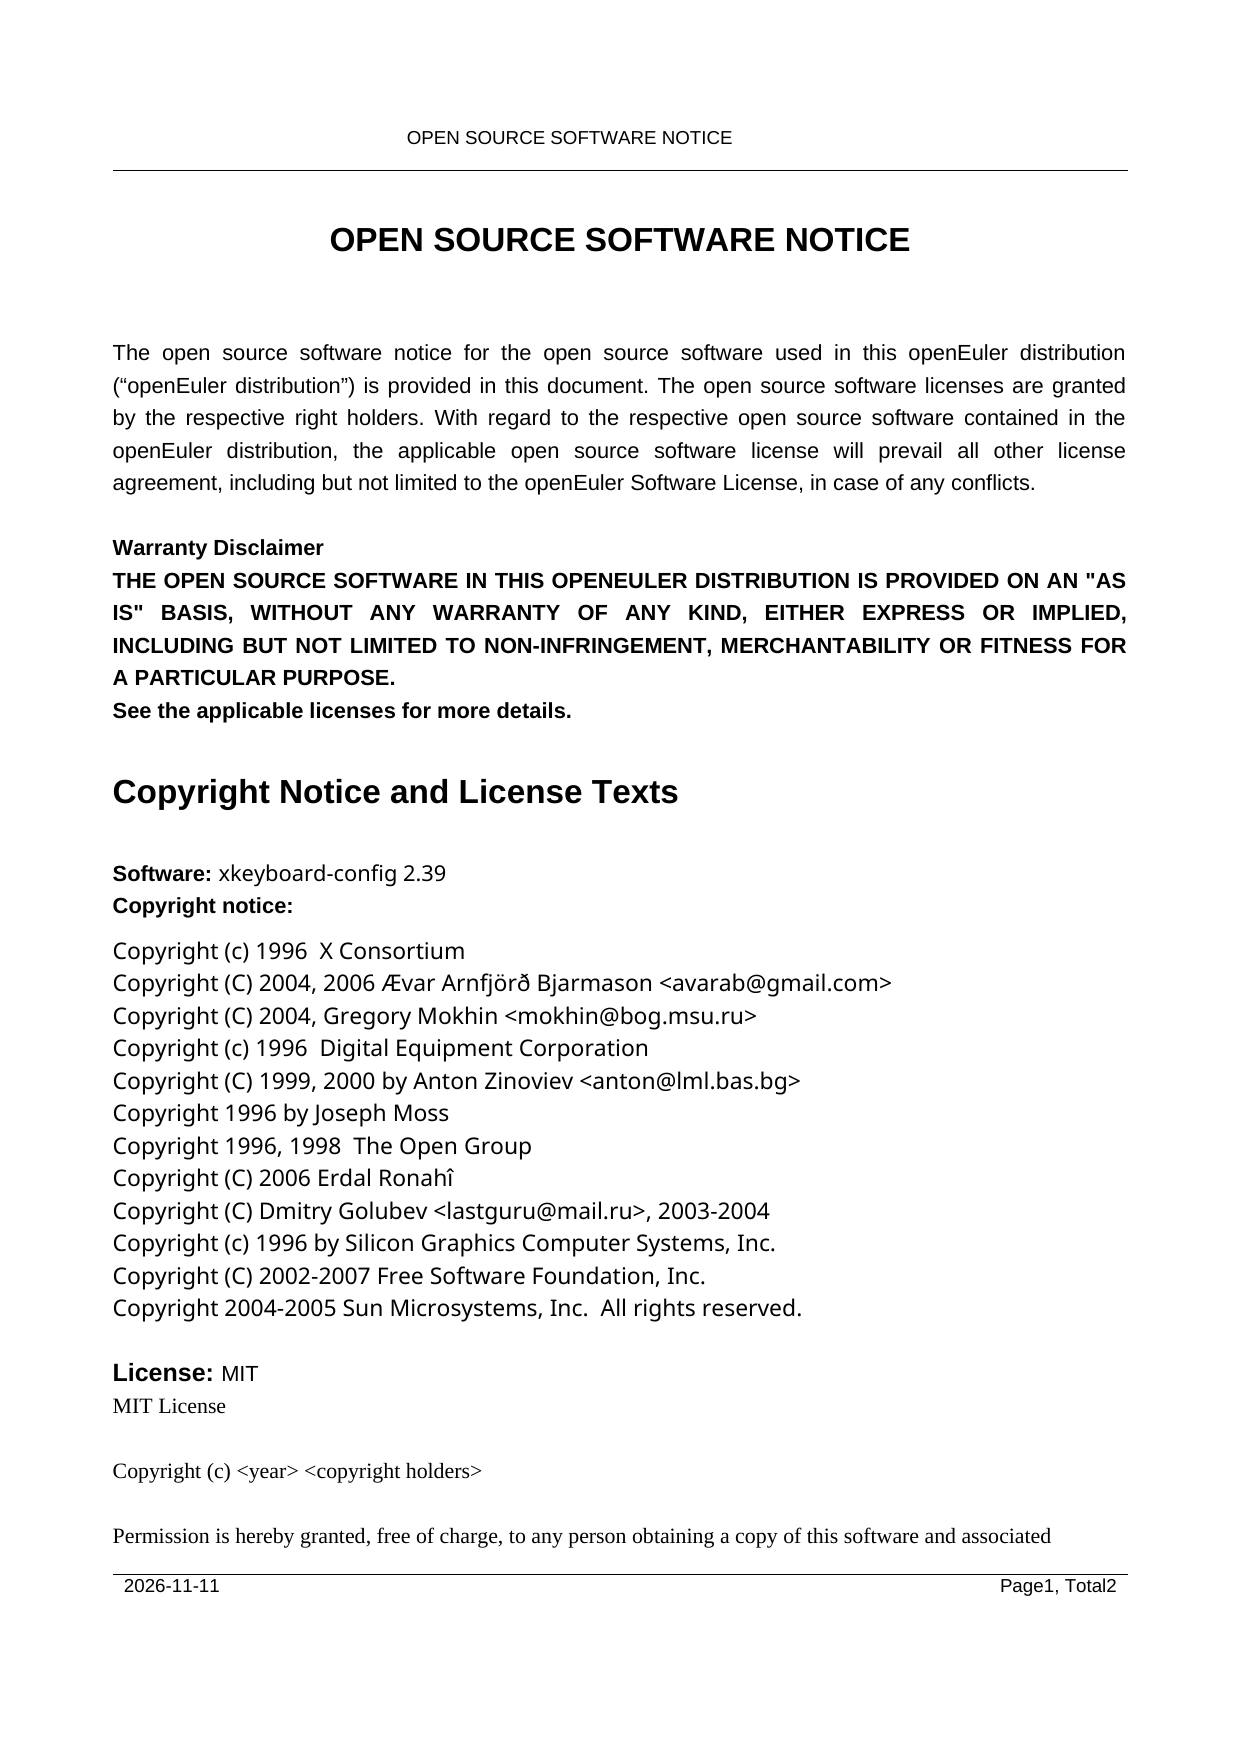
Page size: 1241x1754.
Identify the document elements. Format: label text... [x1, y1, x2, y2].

text Warranty Disclaimer [112, 531, 1128, 564]
text THE OPEN SOURCE SOFTWARE IN THIS OPENEULER DISTRIBUTION IS PROVIDED ON AN "AS IS" BASIS, WITHOUT ANY WARRANTY OF ANY KIND, EITHER EXPRESS OR IMPLIED, INCLUDING BUT NOT LIMITED TO NON-INFRINGEMENT, MERCHANTABILITY OR FITNESS FOR A PARTICULAR PURPOSE. See the applicable licenses for more details. [112, 564, 1128, 726]
text Copyright notice: [112, 889, 1128, 921]
title Software: xkeyboard-config 2.39 [112, 856, 1128, 889]
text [112, 1389, 1128, 1551]
text Copyright (c) 1996 X Consortium Copyright (C) 2004, 2006 Ævar Arnfjörð Bjarmason <avarab@gmail.com> Copyright (C) 2004, Gregory Mokhin <mokhin@bog.msu.ru> Copyright (c) 1996 Digital Equipment Corporation Copyright (C) 1999, 2000 by Anton Zinoviev <anton@lml.bas.bg> Copyright 1996 by Joseph Moss Copyright 1996, 1998 The Open Group Copyright (C) 2006 Erdal Ronahî Copyright (C) Dmitry Golubev <lastguru@mail.ru>, 2003-2004 Copyright (c) 1996 by Silicon Graphics Computer Systems, Inc. Copyright (C) 2002-2007 Free Software Foundation, Inc. Copyright 2004-2005 Sun Microsystems, Inc. All rights reserved. [112, 934, 1128, 1356]
text Copyright Notice and License Texts [112, 759, 1128, 824]
text OPEN SOURCE SOFTWARE NOTICE [112, 206, 1128, 271]
text License: MIT [112, 1356, 1128, 1389]
text The open source software notice for the open source software used in this openEuler distribution (“openEuler distribution”) is provided in this document. The open source software licenses are granted by the respective right holders. With regard to the respective open source software contained in the openEuler distribution, the applicable open source software license will prevail all other license agreement, including but not limited to the openEuler Software License, in case of any conflicts. [112, 336, 1128, 499]
